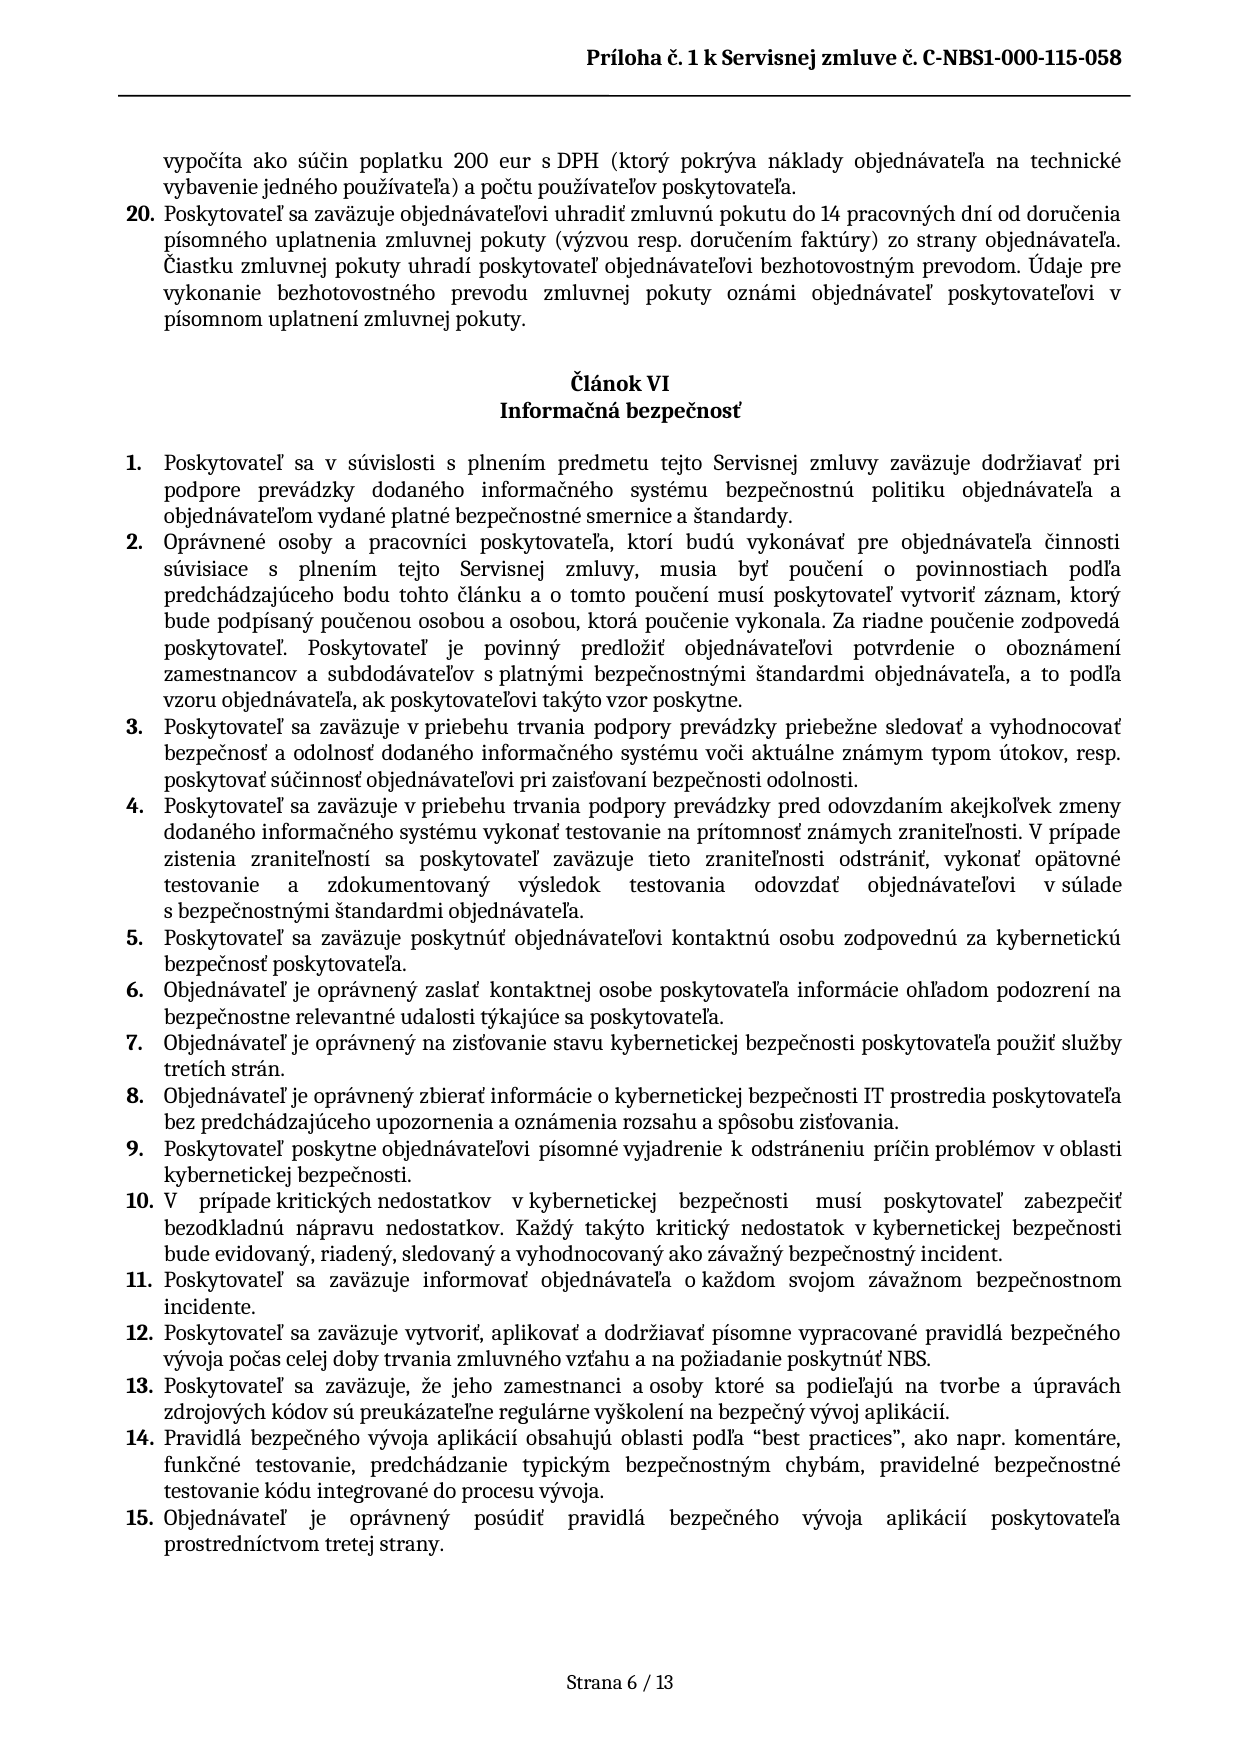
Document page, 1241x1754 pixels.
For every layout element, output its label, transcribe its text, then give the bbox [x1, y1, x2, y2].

list Poskytovateľ sa zaväzuje objednávateľovi uhradiť zmluvnú pokutu do 14 pracovných dní od doručenia písomného uplatnenia zmluvnej pokuty (výzvou resp. doručením faktúry) zo strany objednávateľa. Čiastku zmluvnej pokuty uhradí poskytovateľ objednávateľovi bezhotovostným prevodom. Údaje pre vykonanie bezhotovostného prevodu zmluvnej pokuty oznámi objednávateľ poskytovateľovi v písomnom uplatnení zmluvnej pokuty. [126, 200, 1122, 332]
list Objednávateľ je oprávnený zbierať informácie o kybernetickej bezpečnosti IT prostredia poskytovateľa bez predchádzajúceho upozornenia a oznámenia rozsahu a spôsobu zisťovania. [126, 1083, 1122, 1135]
list Poskytovateľ sa zaväzuje poskytnúť objednávateľovi kontaktnú osobu zodpovednú za kybernetickú bezpečnosť poskytovateľa. [126, 924, 1122, 977]
list Poskytovateľ sa zaväzuje vytvoriť, aplikovať a dodržiavať písomne vypracované pravidlá bezpečného vývoja počas celej doby trvania zmluvného vzťahu a na požiadanie poskytnúť NBS. [126, 1320, 1122, 1372]
list Poskytovateľ sa zaväzuje informovať objednávateľa o každom svojom závažnom bezpečnostnom incidente. [126, 1267, 1122, 1320]
list Objednávateľ je oprávnený na zisťovanie stavu kybernetickej bezpečnosti poskytovateľa použiť služby tretích strán. [126, 1030, 1122, 1083]
list Poskytovateľ sa zaväzuje v priebehu trvania podpory prevádzky priebežne sledovať a vyhodnocovať bezpečnosť a odolnosť dodaného informačného systému voči aktuálne známym typom útokov, resp. poskytovať súčinnosť objednávateľovi pri zaisťovaní bezpečnosti odolnosti. [126, 714, 1122, 793]
list Objednávateľ je oprávnený zaslať kontaktnej osobe poskytovateľa informácie ohľadom podozrení na bezpečnostne relevantné udalosti týkajúce sa poskytovateľa. [126, 977, 1122, 1030]
list Pravidlá bezpečného vývoja aplikácií obsahujú oblasti podľa “best practices”, ako napr. komentáre, funkčné testovanie, predchádzanie typickým bezpečnostným chybám, pravidelné bezpečnostné testovanie kódu integrované do procesu vývoja. [126, 1425, 1122, 1504]
list Poskytovateľ sa v súvislosti s plnením predmetu tejto Servisnej zmluvy zaväzuje dodržiavať pri podpore prevádzky dodaného informačného systému bezpečnostnú politiku objednávateľa a objednávateľom vydané platné bezpečnostné smernice a štandardy. [126, 450, 1122, 529]
subtitle Článok VI [118, 371, 1122, 397]
list Poskytovateľ poskytne objednávateľovi písomné vyjadrenie k odstráneniu príčin problémov v oblasti kybernetickej bezpečnosti. [126, 1135, 1122, 1188]
list Poskytovateľ sa zaväzuje v priebehu trvania podpory prevádzky pred odovzdaním akejkoľvek zmeny dodaného informačného systému vykonať testovanie na prítomnosť známych zraniteľnosti. V prípade zistenia zraniteľností sa poskytovateľ zaväzuje tieto zraniteľnosti odstrániť, vykonať opätovné testovanie a zdokumentovaný výsledok testovania odovzdať objednávateľovi v súlade s bezpečnostnými štandardmi objednávateľa. [126, 793, 1122, 924]
list Objednávateľ je oprávnený posúdiť pravidlá bezpečného vývoja aplikácií poskytovateľa prostredníctvom tretej strany. [126, 1504, 1122, 1557]
subtitle Informačná bezpečnosť [118, 397, 1122, 424]
list V prípade kritických nedostatkov v kybernetickej bezpečnosti musí poskytovateľ zabezpečiť bezodkladnú nápravu nedostatkov. Každý takýto kritický nedostatok v kybernetickej bezpečnosti bude evidovaný, riadený, sledovaný a vyhodnocovaný ako závažný bezpečnostný incident. [126, 1188, 1122, 1267]
list Oprávnené osoby a pracovníci poskytovateľa, ktorí budú vykonávať pre objednávateľa činnosti súvisiace s plnením tejto Servisnej zmluvy, musia byť poučení o povinnostiach podľa predchádzajúceho bodu tohto článku a o tomto poučení musí poskytovateľ vytvoriť záznam, ktorý bude podpísaný poučenou osobou a osobou, ktorá poučenie vykonala. Za riadne poučenie zodpovedá poskytovateľ. Poskytovateľ je povinný predložiť objednávateľovi potvrdenie o oboznámení zamestnancov a subdodávateľov s platnými bezpečnostnými štandardmi objednávateľa, a to podľa vzoru objednávateľa, ak poskytovateľovi takýto vzor poskytne. [126, 529, 1122, 714]
list Poskytovateľ sa zaväzuje, že jeho zamestnanci a osoby ktoré sa podieľajú na tvorbe a úpravách zdrojových kódov sú preukázateľne regulárne vyškolení na bezpečný vývoj aplikácií. [126, 1372, 1122, 1425]
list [126, 148, 1122, 200]
